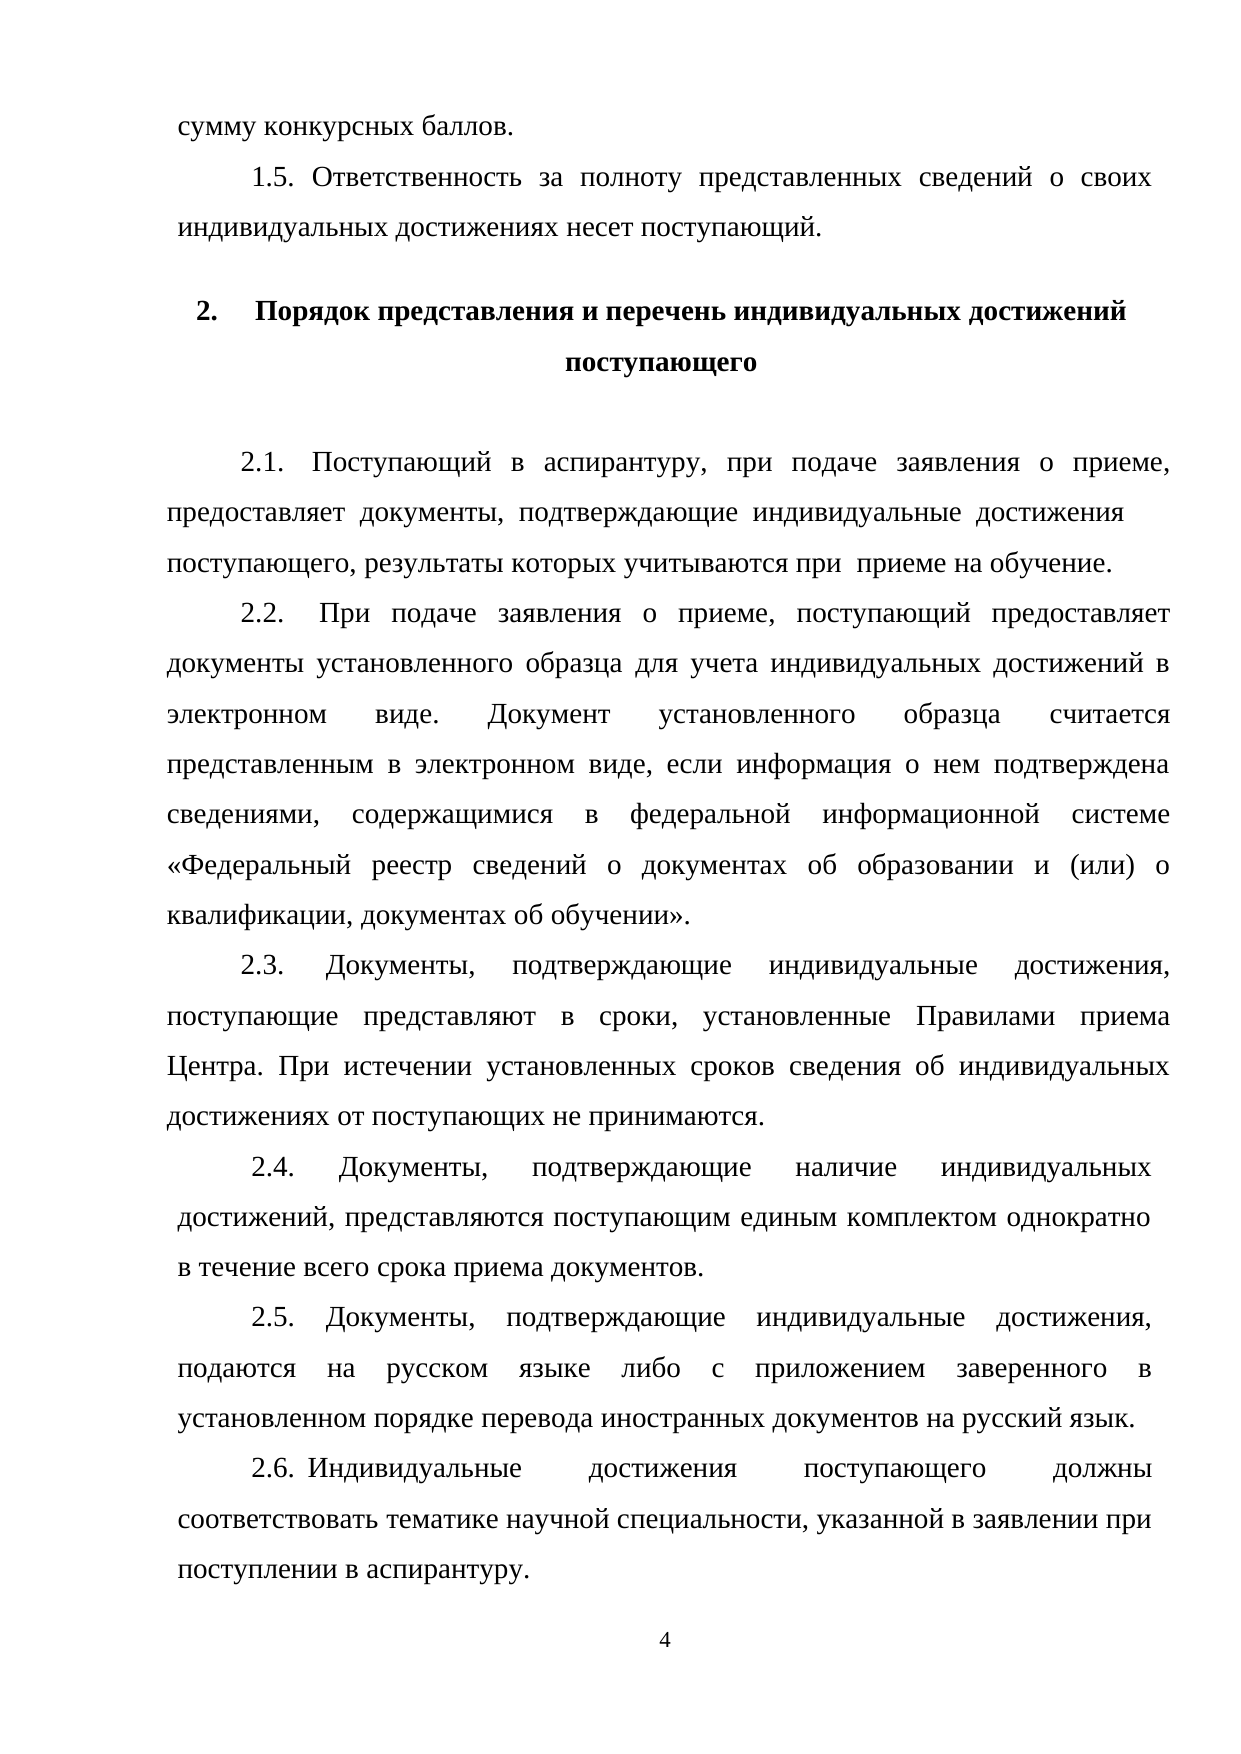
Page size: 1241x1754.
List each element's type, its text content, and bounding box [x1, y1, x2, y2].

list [177, 108, 1152, 142]
list Ответственность за полноту представленных сведений о своих индивидуальных достижениях несет поступающий. [177, 159, 1152, 242]
list Документы, подтверждающие индивидуальные достижения, подаются на русском языке либо с приложением заверенного в установленном порядке перевода иностранных документов на русский язык. [177, 1299, 1152, 1434]
text поступающего, результаты которых учитываются при приеме на обучение. [167, 545, 1170, 578]
list Поступающий в аспирантуру, при подаче заявления о приеме, предоставляет документы, подтверждающие индивидуальные достижения [167, 444, 1170, 528]
list Документы, подтверждающие наличие индивидуальных достижений, представляются поступающим единым комплектом однократно в течение всего срока приема документов. [177, 1149, 1152, 1283]
list При подаче заявления о приеме, поступающий предоставляет документы установленного образца для учета индивидуальных достижений в электронном виде. Документ установленного образца считается представленным в электронном виде, если информация о нем подтверждена сведениями, содержащимися в федеральной информационной системе «Федеральный реестр сведений о документах об образовании и (или) о квалификации, документах об обучении». [167, 595, 1170, 931]
subtitle Порядок представления и перечень индивидуальных достижений поступающего [167, 293, 1156, 377]
list Индивидуальные достижения поступающего должны соответствовать тематике научной специальности, указанной в заявлении при поступлении в аспирантуру. [177, 1451, 1152, 1585]
list Документы, подтверждающие индивидуальные достижения, поступающие представляют в сроки, установленные Правилами приема Центра. При истечении установленных сроков сведения об индивидуальных достижениях от поступающих не принимаются. [167, 947, 1170, 1132]
